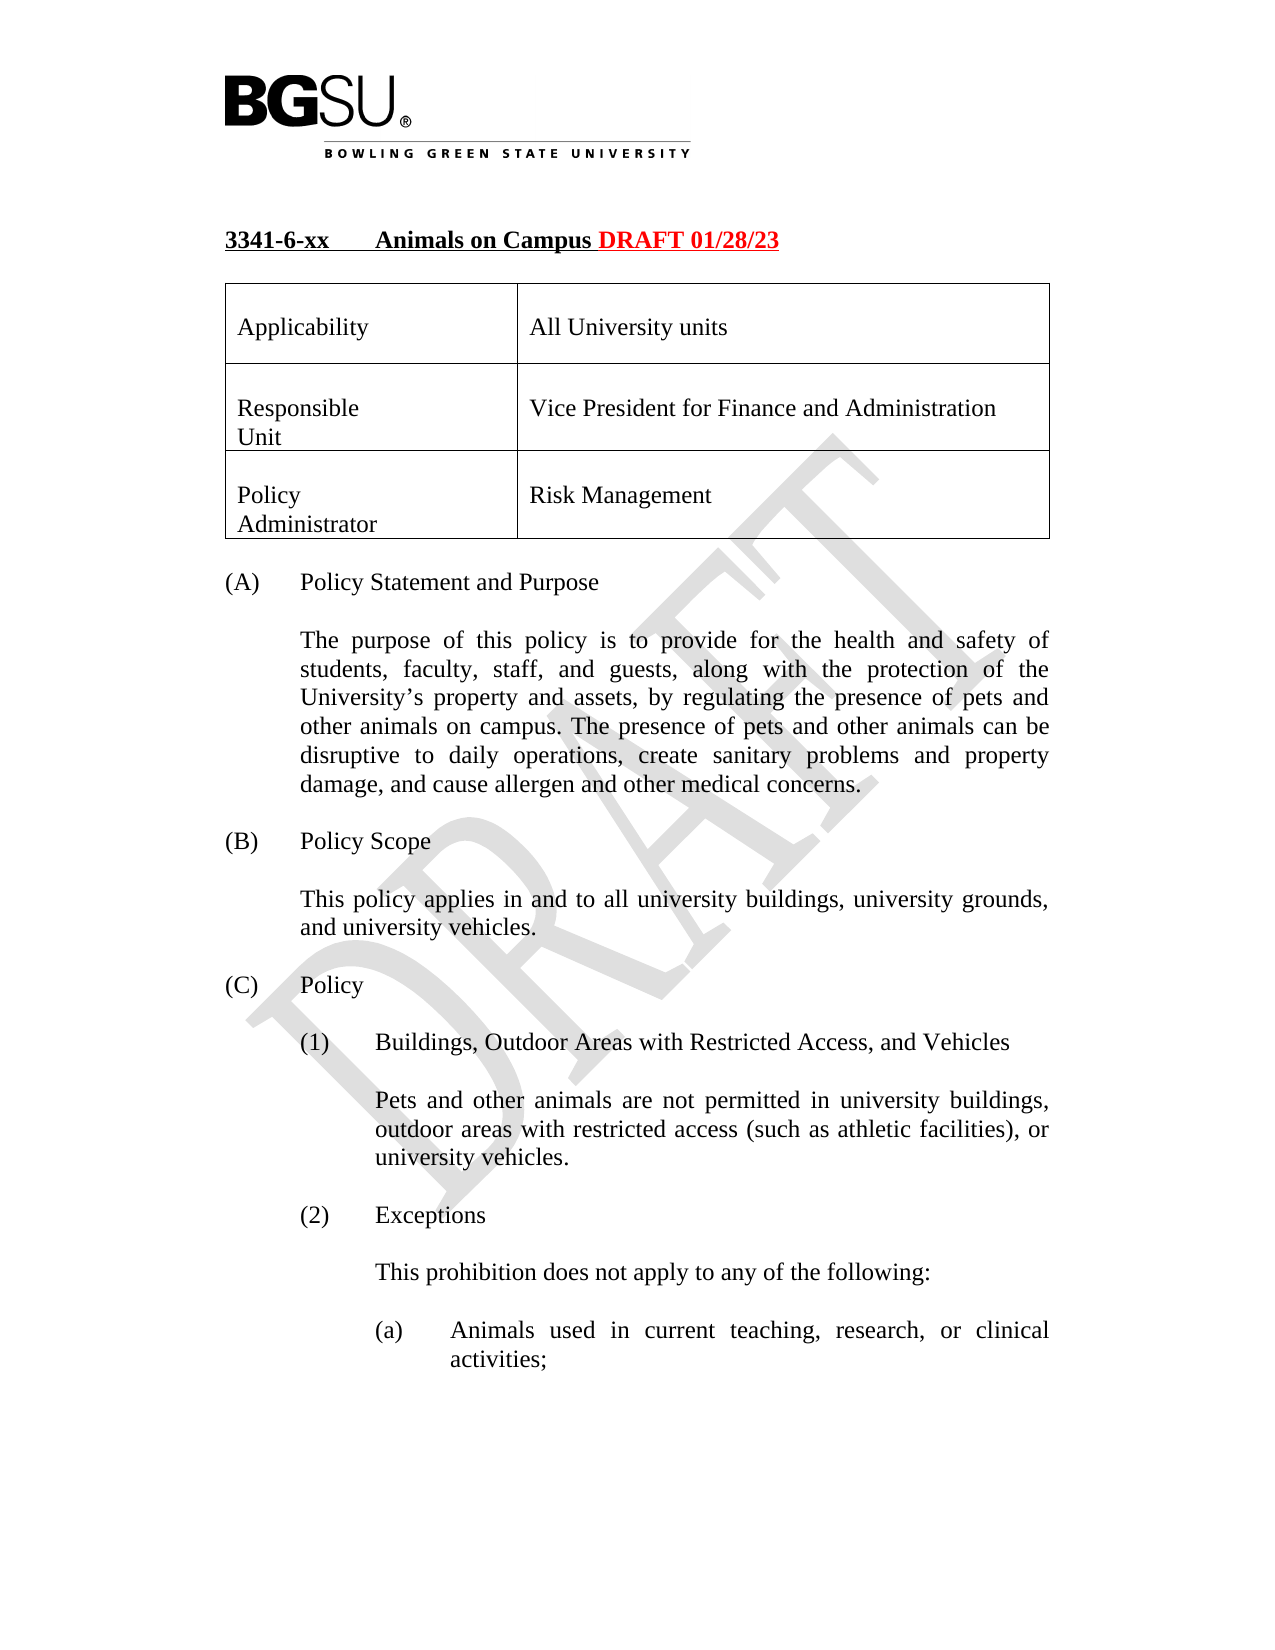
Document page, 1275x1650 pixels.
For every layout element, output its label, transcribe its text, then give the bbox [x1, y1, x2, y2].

text (C) Policy [225, 970, 1050, 999]
table_cell Risk Management [518, 451, 1049, 538]
table_cell Vice President for Finance and Administration [518, 364, 1049, 450]
text 3341-6-xx Animals on Campus DRAFT 01/28/23 [225, 225, 1050, 254]
table_header All University units [518, 284, 1049, 363]
text The purpose of this policy is to provide for the health and safety of students, faculty, staff, and guests, along with the protection of the University’s property and assets, by regulating the presence of pets and other animals on campus. The presence of pets and other animals can be disruptive to daily operations, create sanitary problems and property damage, and cause allergen and other medical concerns. [300, 625, 1050, 797]
text Pets and other animals are not permitted in university buildings, outdoor areas with restricted access (such as athletic facilities), or university vehicles. [375, 1085, 1050, 1171]
text (a) Animals used in current teaching, research, or clinical activities; [375, 1315, 1050, 1372]
table_header Applicability [226, 284, 517, 363]
text (1) Buildings, Outdoor Areas with Restricted Access, and Vehicles [225, 1027, 1050, 1056]
text (2) Exceptions [225, 1200, 1050, 1229]
text This policy applies in and to all university buildings, university grounds, and university vehicles. [300, 884, 1050, 941]
table_cell Policy Administrator [226, 451, 517, 538]
picture [225, 75, 691, 158]
text This prohibition does not apply to any of the following: [225, 1257, 1050, 1286]
text (A) Policy Statement and Purpose [225, 567, 1050, 596]
text (B) Policy Scope [225, 826, 1050, 855]
table_cell Responsible Unit [226, 364, 517, 450]
